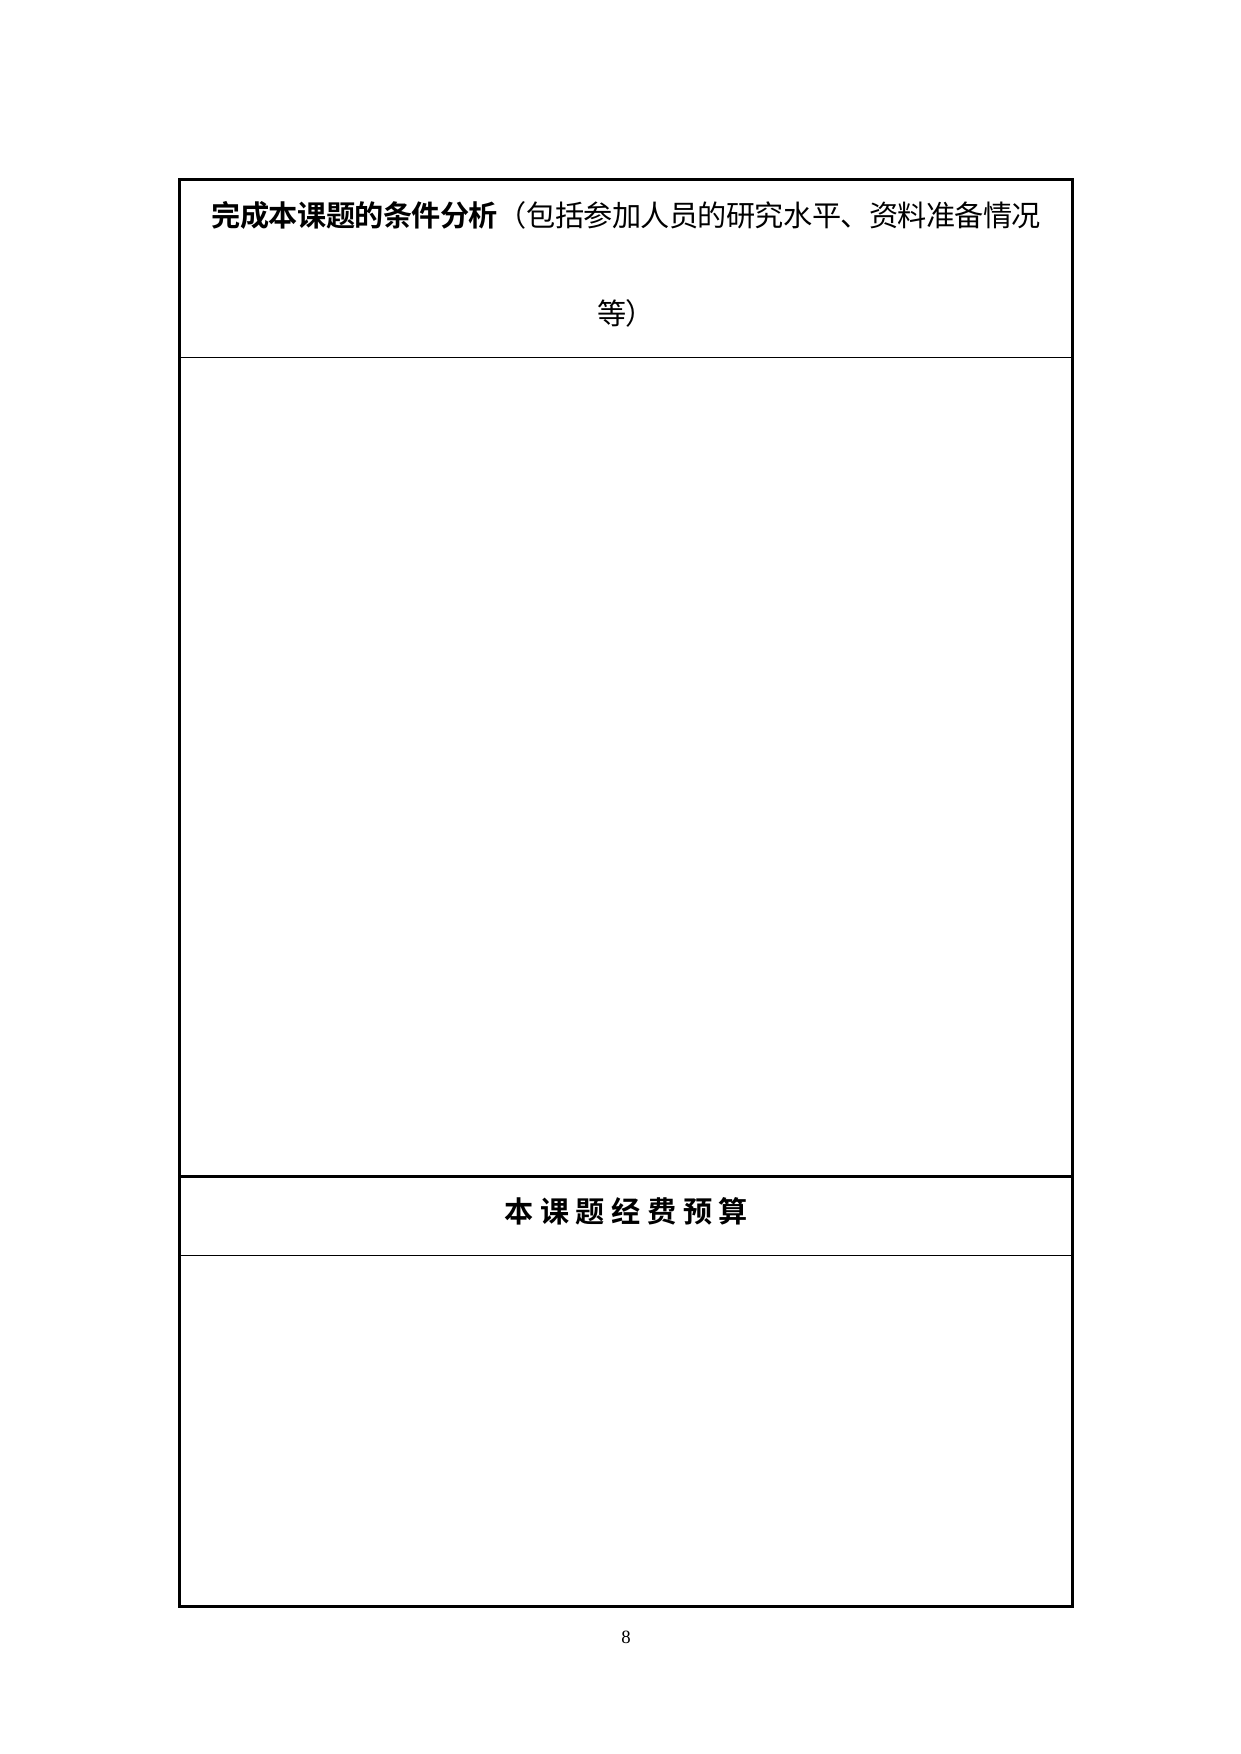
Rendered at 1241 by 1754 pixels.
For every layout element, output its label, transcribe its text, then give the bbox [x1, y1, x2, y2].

table_cell [181, 358, 1071, 1174]
table_cell [181, 1256, 1071, 1605]
table_cell 本 课 题 经 费 预 算 [181, 1178, 1071, 1255]
table_header 完成本课题的条件分析（包括参加人员的研究水平、资料准备情况等） [181, 181, 1071, 356]
